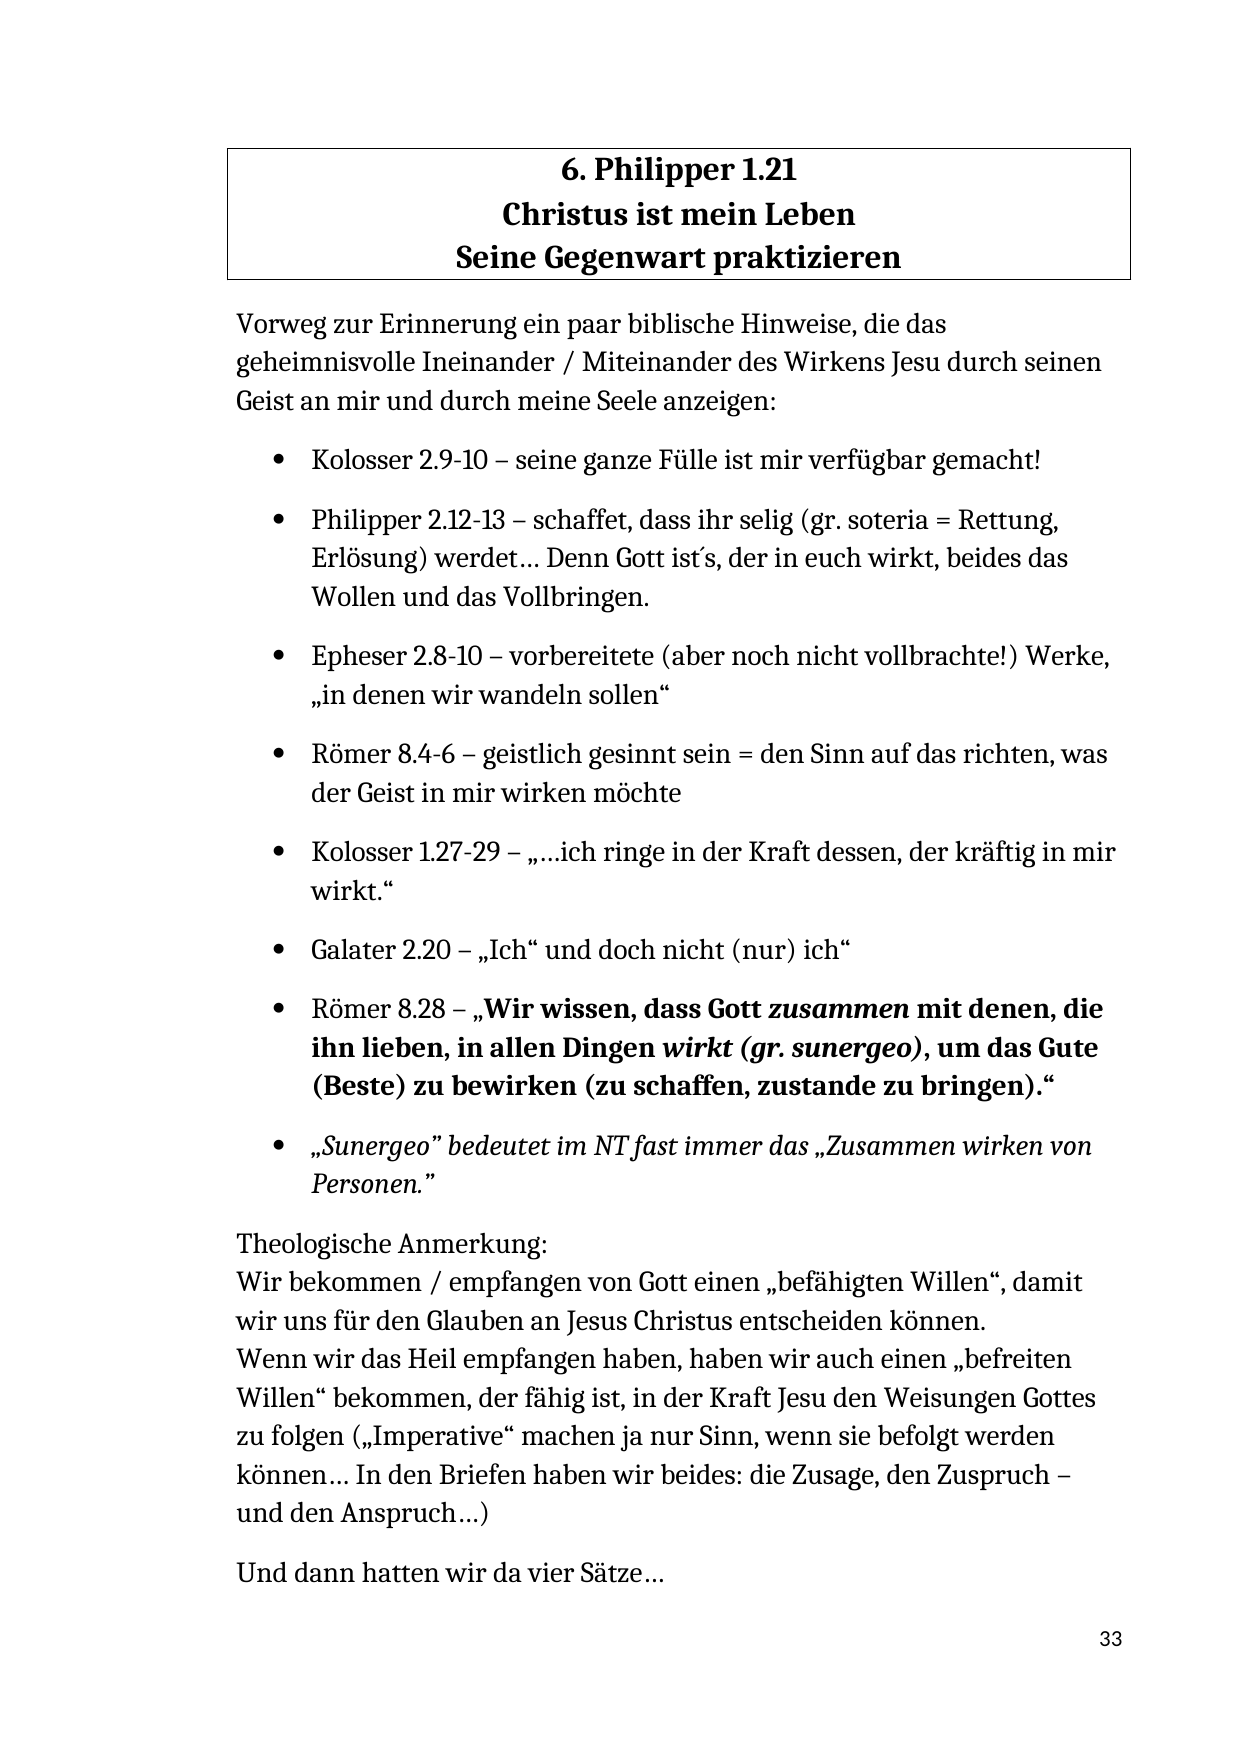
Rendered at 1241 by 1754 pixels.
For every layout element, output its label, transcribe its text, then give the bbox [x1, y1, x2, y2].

text Theologische Anmerkung: Wir bekommen / empfangen von Gott einen „befähigten Willen“, damit wir uns für den Glauben an Jesus Christus entscheiden können. Wenn wir das Heil empfangen haben, haben wir auch einen „befreiten Willen“ bekommen, der fähig ist, in der Kraft Jesu den Weisungen Gottes zu folgen („Imperative“ machen ja nur Sinn, wenn sie befolgt werden können… In den Briefen haben wir beides: die Zusage, den Zuspruch – und den Anspruch…) [236, 1227, 1122, 1530]
list Römer 8.4-6 – geistlich gesinnt sein = den Sinn auf das richten, was der Geist in mir wirken möchte [274, 737, 1122, 809]
text Und dann hatten wir da vier Sätze… [236, 1556, 1122, 1589]
list Philipper 2.12-13 – schaffet, dass ihr selig (gr. soteria = Rettung, Erlösung) werdet… Denn Gott ist´s, der in euch wirkt, beides das Wollen und das Vollbringen. [274, 503, 1122, 613]
text Vorweg zur Erinnerung ein paar biblische Hinweise, die das geheimnisvolle Ineinander / Miteinander des Wirkens Jesu durch seinen Geist an mir und durch meine Seele anzeigen: [236, 307, 1122, 418]
list Kolosser 1.27-29 – „…ich ringe in der Kraft dessen, der kräftig in mir wirkt.“ [274, 835, 1122, 907]
text 6. Philipper 1.21 Christus ist mein Leben Seine Gegenwart praktizieren [228, 149, 1130, 279]
list Galater 2.20 – „Ich“ und doch nicht (nur) ich“ [274, 933, 1122, 967]
list „Sunergeo” bedeutet im NT fast immer das „Zusammen wirken von Personen.” [274, 1129, 1122, 1201]
list Römer 8.28 – „Wir wissen, dass Gott zusammen mit denen, die ihn lieben, in allen Dingen wirkt (gr. sunergeo), um das Gute (Beste) zu bewirken (zu schaffen, zustande zu bringen).“ [274, 992, 1122, 1103]
list Epheser 2.8-10 – vorbereitete (aber noch nicht vollbrachte!) Werke, „in denen wir wandeln sollen“ [274, 639, 1122, 711]
list Kolosser 2.9-10 – seine ganze Fülle ist mir verfügbar gemacht! [274, 443, 1122, 477]
